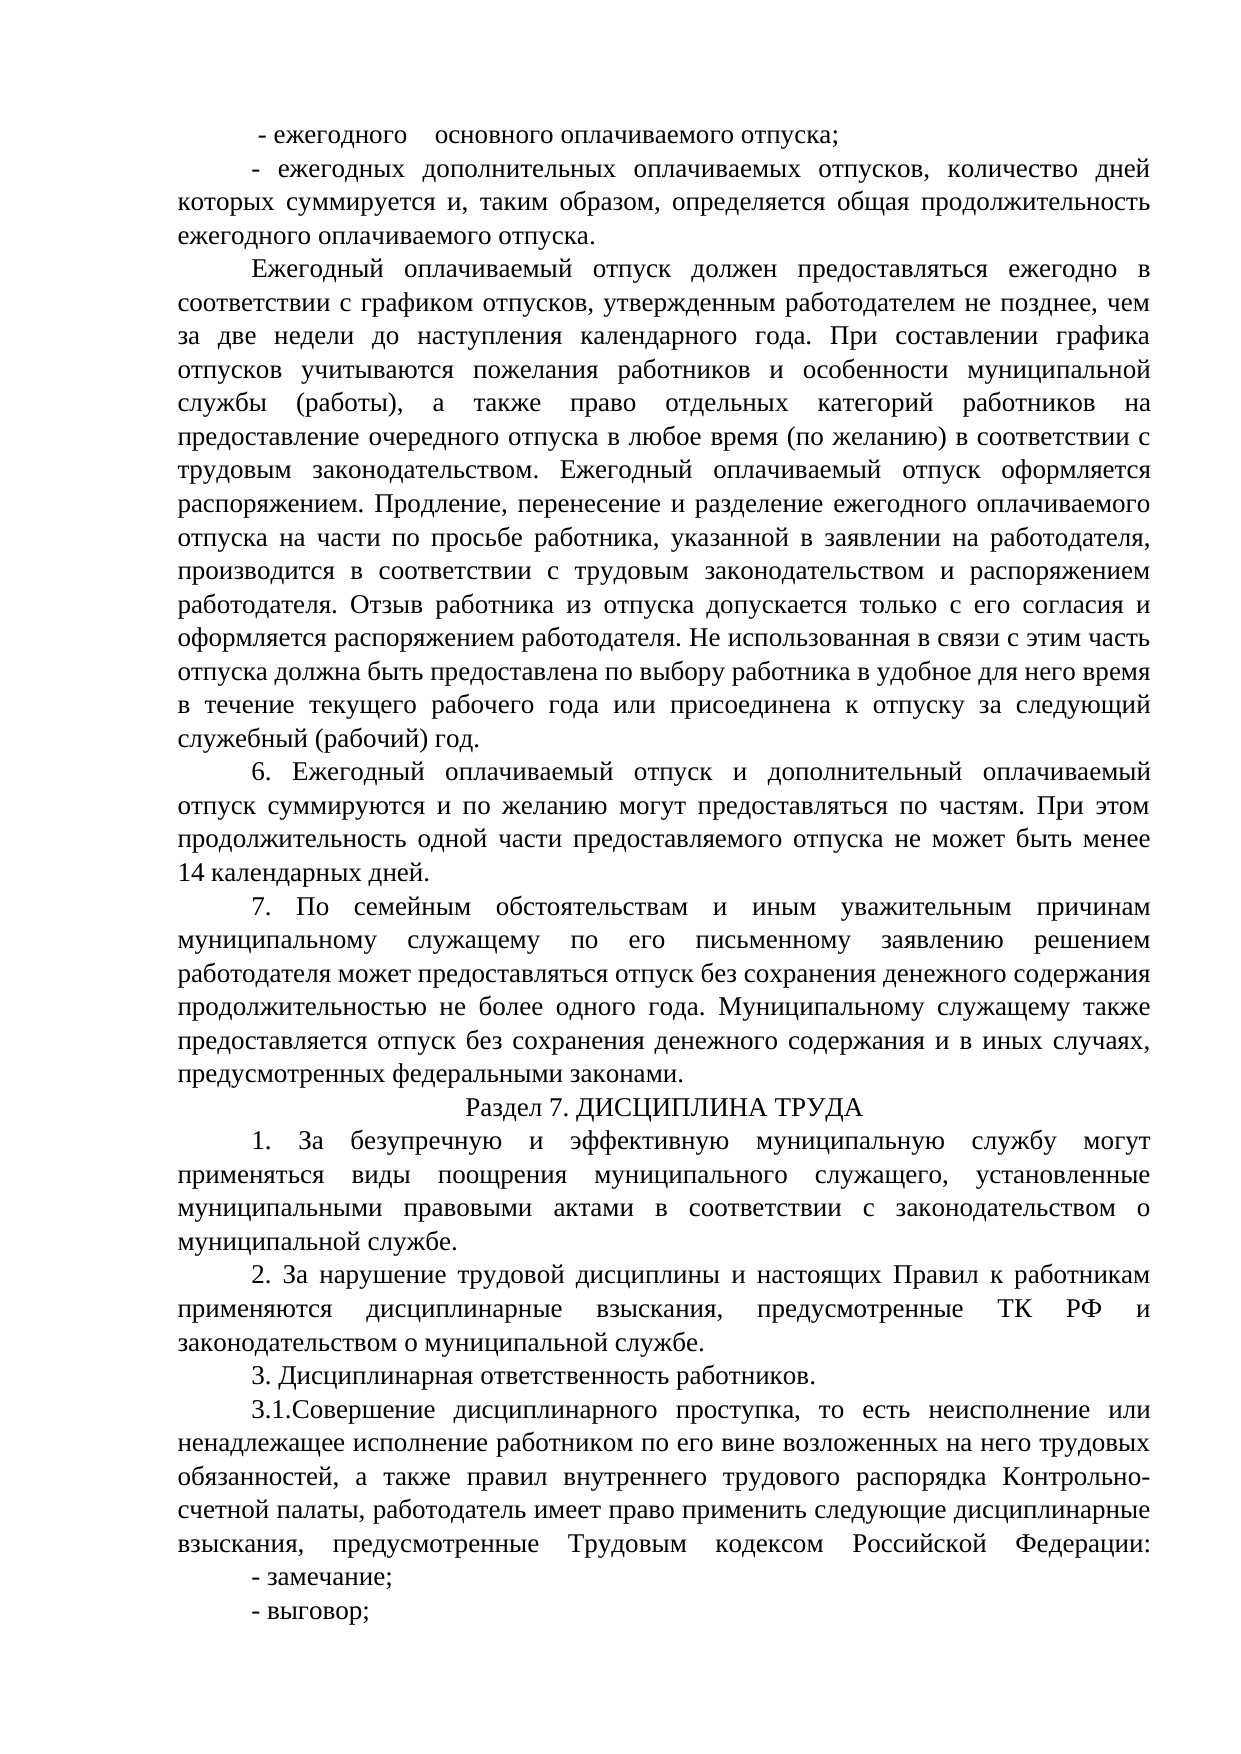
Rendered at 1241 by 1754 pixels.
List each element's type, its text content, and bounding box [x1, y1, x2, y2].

text - ежегодного основного оплачиваемого отпуска; [177, 118, 1152, 149]
text - ежегодных дополнительных оплачиваемых отпусков, количество дней которых суммируется и, таким образом, определяется общая продолжительность ежегодного оплачиваемого отпуска. [177, 152, 1152, 250]
text 7. По семейным обстоятельствам и иным уважительным причинам муниципальному служащему по его письменному заявлению решением работодателя может предоставляться отпуск без сохранения денежного содержания продолжительностью не более одного года. Муниципальному служащему также предоставляется отпуск без сохранения денежного содержания и в иных случаях, предусмотренных федеральными законами. [177, 889, 1152, 1088]
text Ежегодный оплачиваемый отпуск должен предоставляться ежегодно в соответствии с графиком отпусков, утвержденным работодателем не позднее, чем за две недели до наступления календарного года. При составлении графика отпусков учитываются пожелания работников и особенности муниципальной службы (работы), а также право отдельных категорий работников на предоставление очередного отпуска в любое время (по желанию) в соответствии с трудовым законодательством. Ежегодный оплачиваемый отпуск оформляется распоряжением. Продление, перенесение и разделение ежегодного оплачиваемого отпуска на части по просьбе работника, указанной в заявлении на работодателя, производится в соответствии с трудовым законодательством и распоряжением работодателя. Отзыв работника из отпуска допускается только с его согласия и оформляется распоряжением работодателя. Не использованная в связи с этим часть отпуска должна быть предоставлена по выбору работника в удобное для него время в течение текущего рабочего года или присоединена к отпуску за следующий служебный (рабочий) год. [177, 252, 1152, 753]
text 3.1.Совершение дисциплинарного проступка, то есть неисполнение или ненадлежащее исполнение работником по его вине возложенных на него трудовых обязанностей, а также правил внутреннего трудового распорядка Контрольно-счетной палаты, работодатель имеет право применить следующие дисциплинарные взыскания, предусмотренные Трудовым кодексом Российской Федерации: - замечание; [177, 1393, 1152, 1592]
text 2. За нарушение трудовой дисциплины и настоящих Правил к работникам применяются дисциплинарные взыскания, предусмотренные ТК РФ и законодательством о муниципальной службе. [177, 1258, 1152, 1357]
text 3. Дисциплинарная ответственность работников. [177, 1359, 1152, 1390]
text 6. Ежегодный оплачиваемый отпуск и дополнительный оплачиваемый отпуск суммируются и по желанию могут предоставляться по частям. При этом продолжительность одной части предоставляемого отпуска не может быть менее 14 календарных дней. [177, 755, 1152, 887]
text - выговор; [177, 1594, 1152, 1625]
text Раздел 7. ДИСЦИПЛИНА ТРУДА [177, 1091, 1152, 1122]
text 1. За безупречную и эффективную муниципальную службу могут применяться виды поощрения муниципального служащего, установленные муниципальными правовыми актами в соответствии с законодательством о муниципальной службе. [177, 1124, 1152, 1256]
